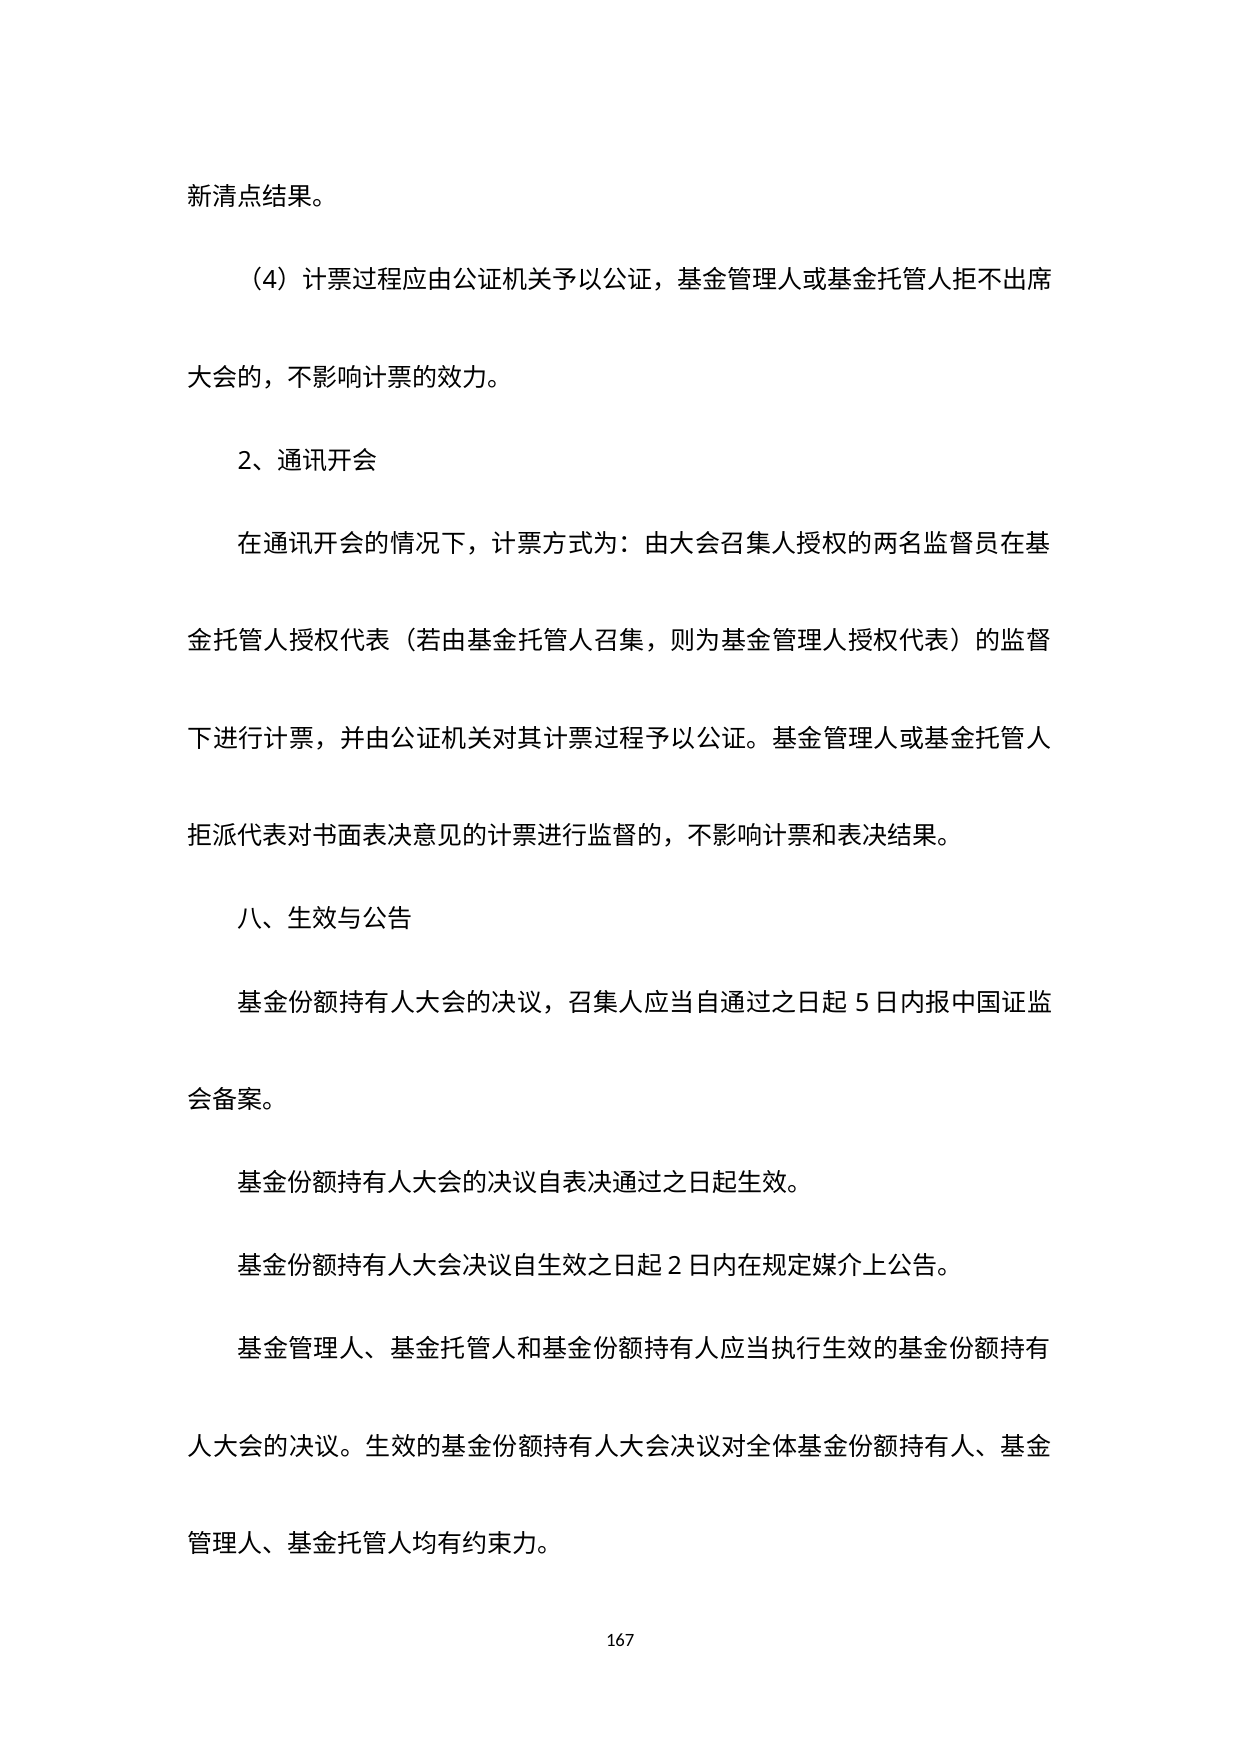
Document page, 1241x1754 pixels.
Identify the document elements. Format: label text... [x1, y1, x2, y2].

text 基金份额持有人大会的决议，召集人应当自通过之日起5日内报中国证监会备案。 [187, 968, 1053, 1130]
text 基金份额持有人大会决议自生效之日起2日内在规定媒介上公告。 [187, 1231, 1053, 1296]
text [187, 162, 1053, 227]
text （4）计票过程应由公证机关予以公证，基金管理人或基金托管人拒不出席大会的，不影响计票的效力。 [187, 245, 1053, 408]
text 基金份额持有人大会的决议自表决通过之日起生效。 [187, 1148, 1053, 1213]
text 在通讯开会的情况下，计票方式为：由大会召集人授权的两名监督员在基金托管人授权代表（若由基金托管人召集，则为基金管理人授权代表）的监督下进行计票，并由公证机关对其计票过程予以公证。基金管理人或基金托管人拒派代表对书面表决意见的计票进行监督的，不影响计票和表决结果。 [187, 509, 1053, 866]
text 基金管理人、基金托管人和基金份额持有人应当执行生效的基金份额持有人大会的决议。生效的基金份额持有人大会决议对全体基金份额持有人、基金管理人、基金托管人均有约束力。 [187, 1314, 1053, 1574]
text 八、生效与公告 [187, 884, 1053, 949]
text 2、通讯开会 [187, 426, 1053, 491]
